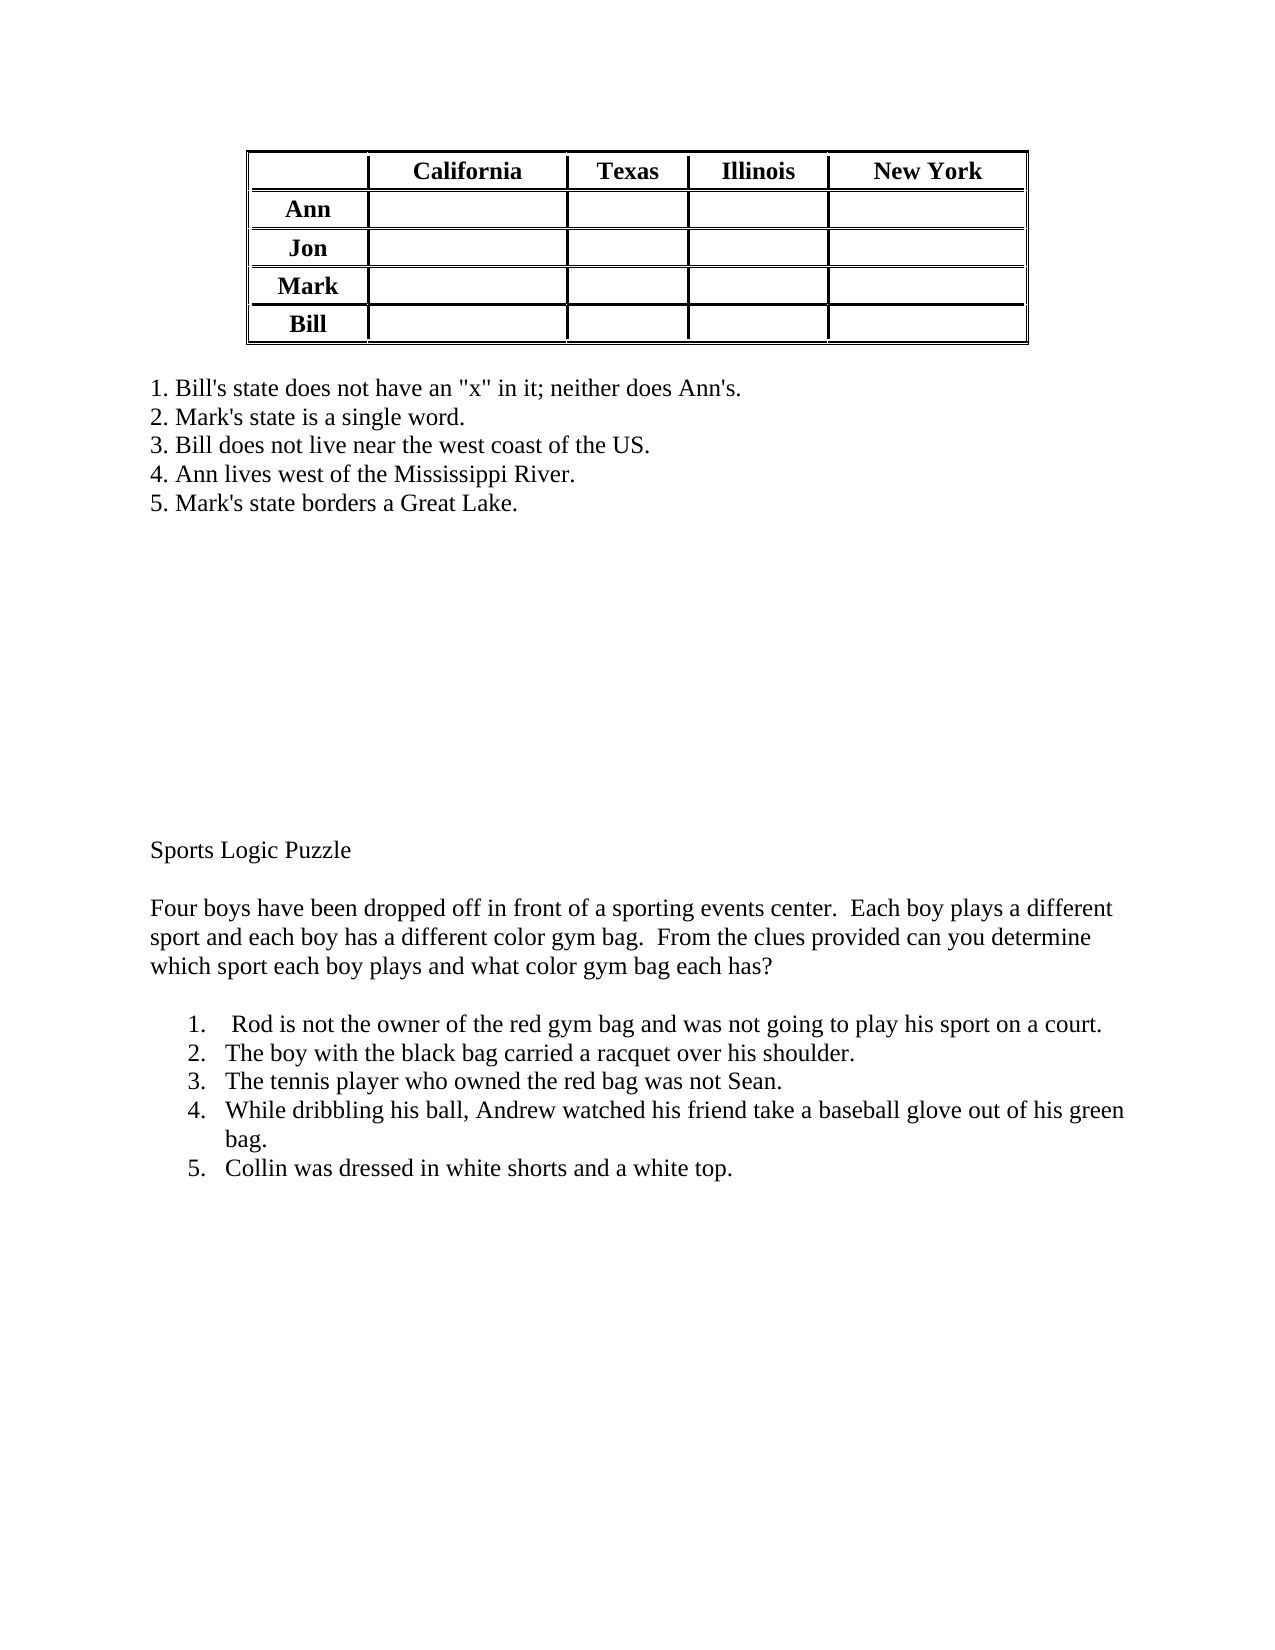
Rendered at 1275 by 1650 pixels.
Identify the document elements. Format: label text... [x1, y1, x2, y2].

table_cell . [828, 303, 1027, 341]
table_cell . [690, 192, 827, 226]
table_cell . [567, 306, 688, 341]
table_cell . [830, 226, 1026, 265]
table_header [249, 152, 368, 188]
table_header Texas [567, 153, 688, 188]
text 2. Mark's state is a single word. [150, 402, 1125, 431]
table_cell . [569, 268, 687, 303]
table_header New York [828, 153, 1026, 188]
table_cell . [690, 268, 827, 303]
text 5. Mark's state borders a Great Lake. [150, 488, 1125, 517]
text 1. Bill's state does not have an "x" in it; neither does Ann's. [150, 344, 1125, 402]
table_header California [368, 152, 567, 188]
table_cell . [370, 230, 566, 265]
table_cell Mark [248, 265, 368, 303]
list While dribbling his ball, Andrew watched his friend take a baseball glove out of his green bag. [187, 1095, 1125, 1153]
table_cell . [370, 268, 566, 303]
text Four boys have been dropped off in front of a sporting events center. Each boy plays a different sport and each boy has a different color gym bag. From the clues provided can you determine which sport each boy plays and what color gym bag each has? [150, 893, 1125, 980]
table_cell Ann [249, 188, 367, 226]
table_cell . [688, 306, 828, 341]
list Rod is not the owner of the red gym bag and was not going to play his sport on a court. [187, 1009, 1125, 1038]
list Collin was dressed in white shorts and a white top. [187, 1153, 1125, 1181]
table_cell . [370, 192, 566, 226]
text Sports Logic Puzzle [150, 836, 1125, 864]
text 3. Bill does not live near the west coast of the US. [150, 431, 1125, 459]
table_cell . [828, 265, 1027, 303]
table_cell Jon [249, 226, 367, 265]
table_cell . [690, 230, 827, 265]
table_cell Bill [248, 303, 368, 341]
table_cell . [368, 306, 567, 341]
text 4. Ann lives west of the Mississippi River. [150, 459, 1125, 488]
list The tennis player who owned the red bag was not Sean. [187, 1066, 1125, 1095]
list The boy with the black bag carried a racquet over his shoulder. [187, 1038, 1125, 1066]
table_cell . [569, 192, 687, 226]
table_cell . [830, 188, 1026, 226]
table_header Illinois [688, 152, 828, 188]
table_cell . [569, 230, 687, 265]
